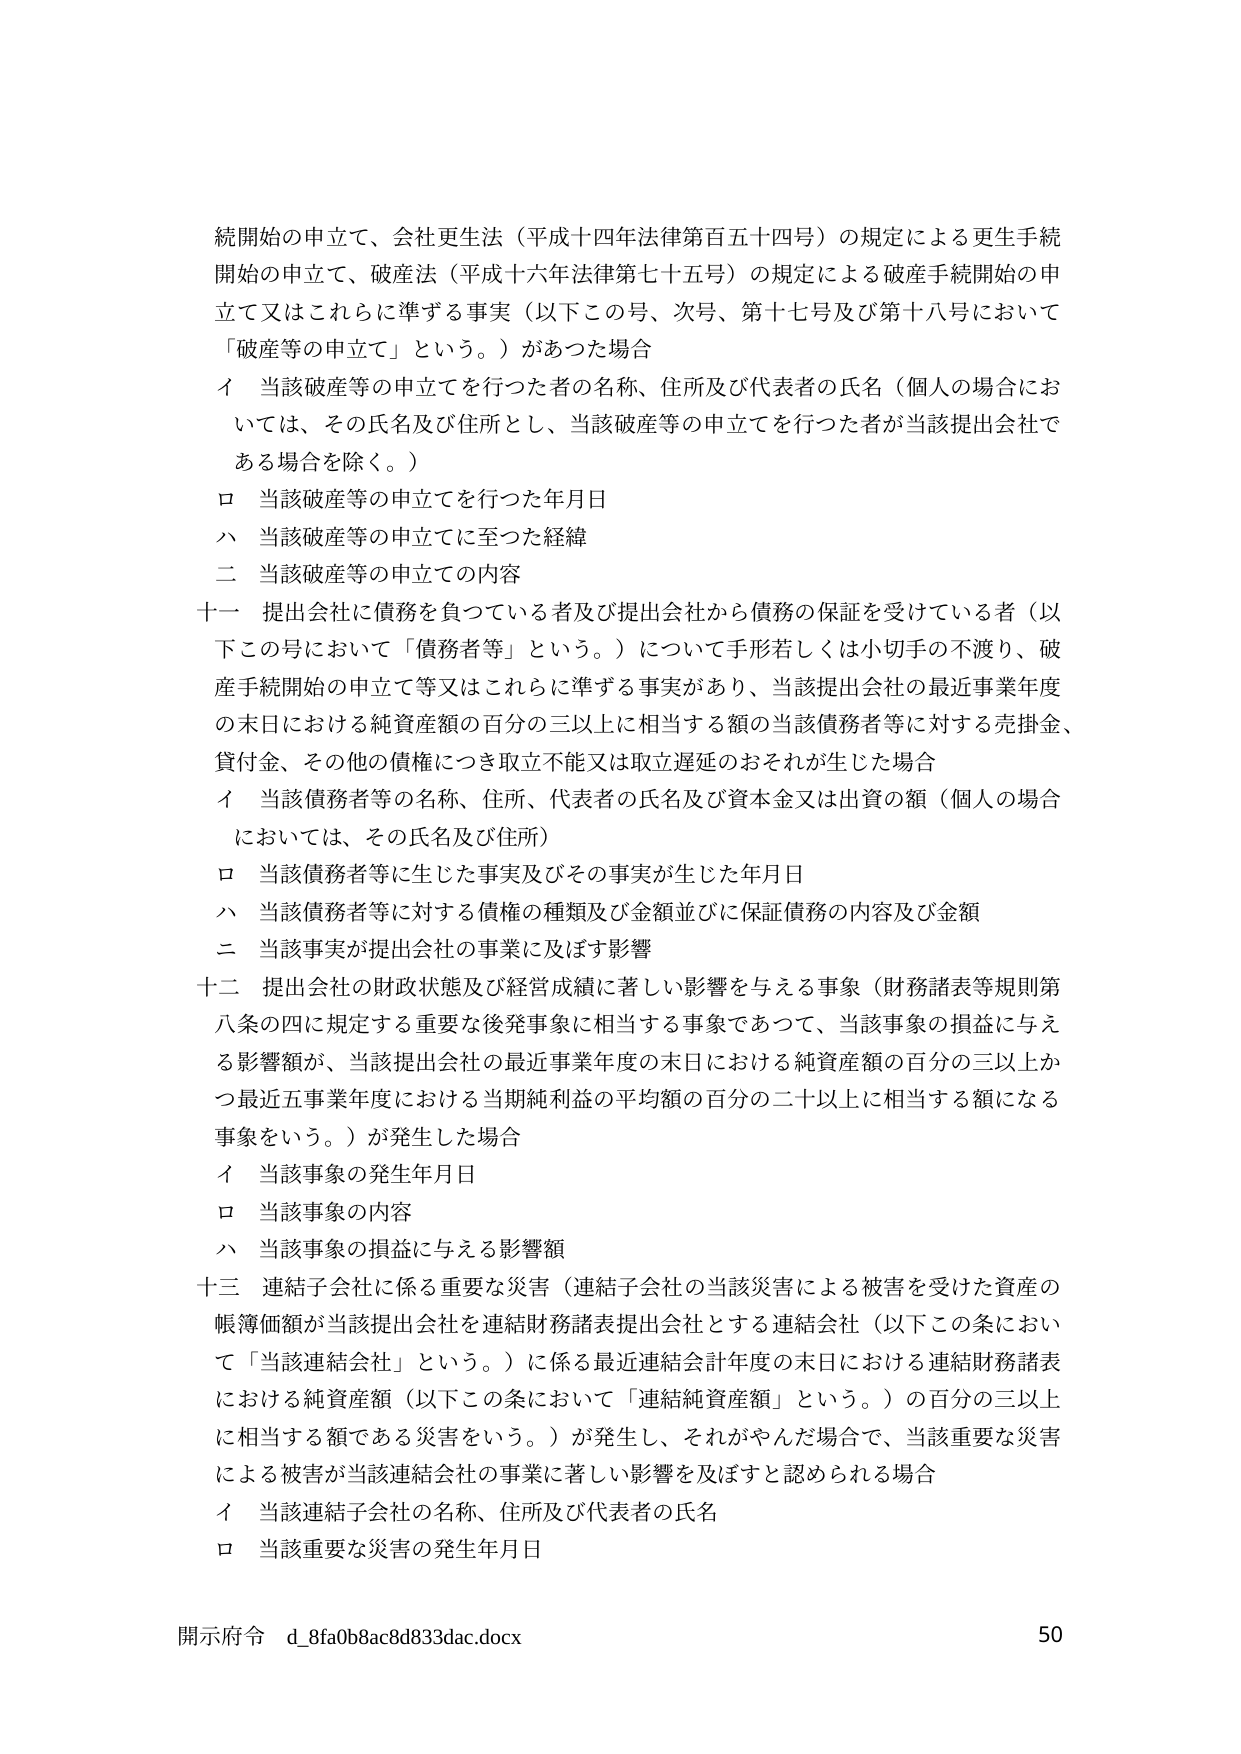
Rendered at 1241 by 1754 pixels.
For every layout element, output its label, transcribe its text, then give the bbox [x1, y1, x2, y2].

text ハ 当該破産等の申立てに至つた経緯 [215, 517, 1063, 554]
text ハ 当該事象の損益に与える影響額 [215, 1229, 1063, 1267]
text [196, 217, 1063, 367]
text 十二 提出会社の財政状態及び経営成績に著しい影響を与える事象（財務諸表等規則第八条の四に規定する重要な後発事象に相当する事象であつて、当該事象の損益に与える影響額が、当該提出会社の最近事業年度の末日における純資産額の百分の三以上かつ最近五事業年度における当期純利益の平均額の百分の二十以上に相当する額になる事象をいう。）が発生した場合 [196, 967, 1063, 1154]
text ロ 当該事象の内容 [215, 1192, 1063, 1229]
text イ 当該債務者等の名称、住所、代表者の氏名及び資本金又は出資の額（個人の場合においては、その氏名及び住所） [215, 779, 1063, 854]
text ハ 当該債務者等に対する債権の種類及び金額並びに保証債務の内容及び金額 [215, 892, 1063, 929]
text ロ 当該債務者等に生じた事実及びその事実が生じた年月日 [215, 854, 1063, 892]
text イ 当該事象の発生年月日 [215, 1154, 1063, 1192]
text イ 当該連結子会社の名称、住所及び代表者の氏名 [214, 1492, 1063, 1529]
text 二 当該破産等の申立ての内容 [215, 554, 1063, 592]
text ロ 当該破産等の申立てを行つた年月日 [215, 479, 1063, 517]
text 十一 提出会社に債務を負つている者及び提出会社から債務の保証を受けている者（以下この号において「債務者等」という。）について手形若しくは小切手の不渡り、破産手続開始の申立て等又はこれらに準ずる事実があり、当該提出会社の最近事業年度の末日における純資産額の百分の三以上に相当する額の当該債務者等に対する売掛金、貸付金、その他の債権につき取立不能又は取立遅延のおそれが生じた場合 [196, 592, 1063, 779]
text ロ 当該重要な災害の発生年月日 [214, 1529, 1063, 1567]
text ニ 当該事実が提出会社の事業に及ぼす影響 [215, 929, 1063, 967]
text 十三 連結子会社に係る重要な災害（連結子会社の当該災害による被害を受けた資産の帳簿価額が当該提出会社を連結財務諸表提出会社とする連結会社（以下この条において「当該連結会社」という。）に係る最近連結会計年度の末日における連結財務諸表における純資産額（以下この条において「連結純資産額」という。）の百分の三以上に相当する額である災害をいう。）が発生し、それがやんだ場合で、当該重要な災害による被害が当該連結会社の事業に著しい影響を及ぼすと認められる場合 [196, 1267, 1063, 1492]
text イ 当該破産等の申立てを行つた者の名称、住所及び代表者の氏名（個人の場合においては、その氏名及び住所とし、当該破産等の申立てを行つた者が当該提出会社である場合を除く。） [215, 367, 1063, 479]
